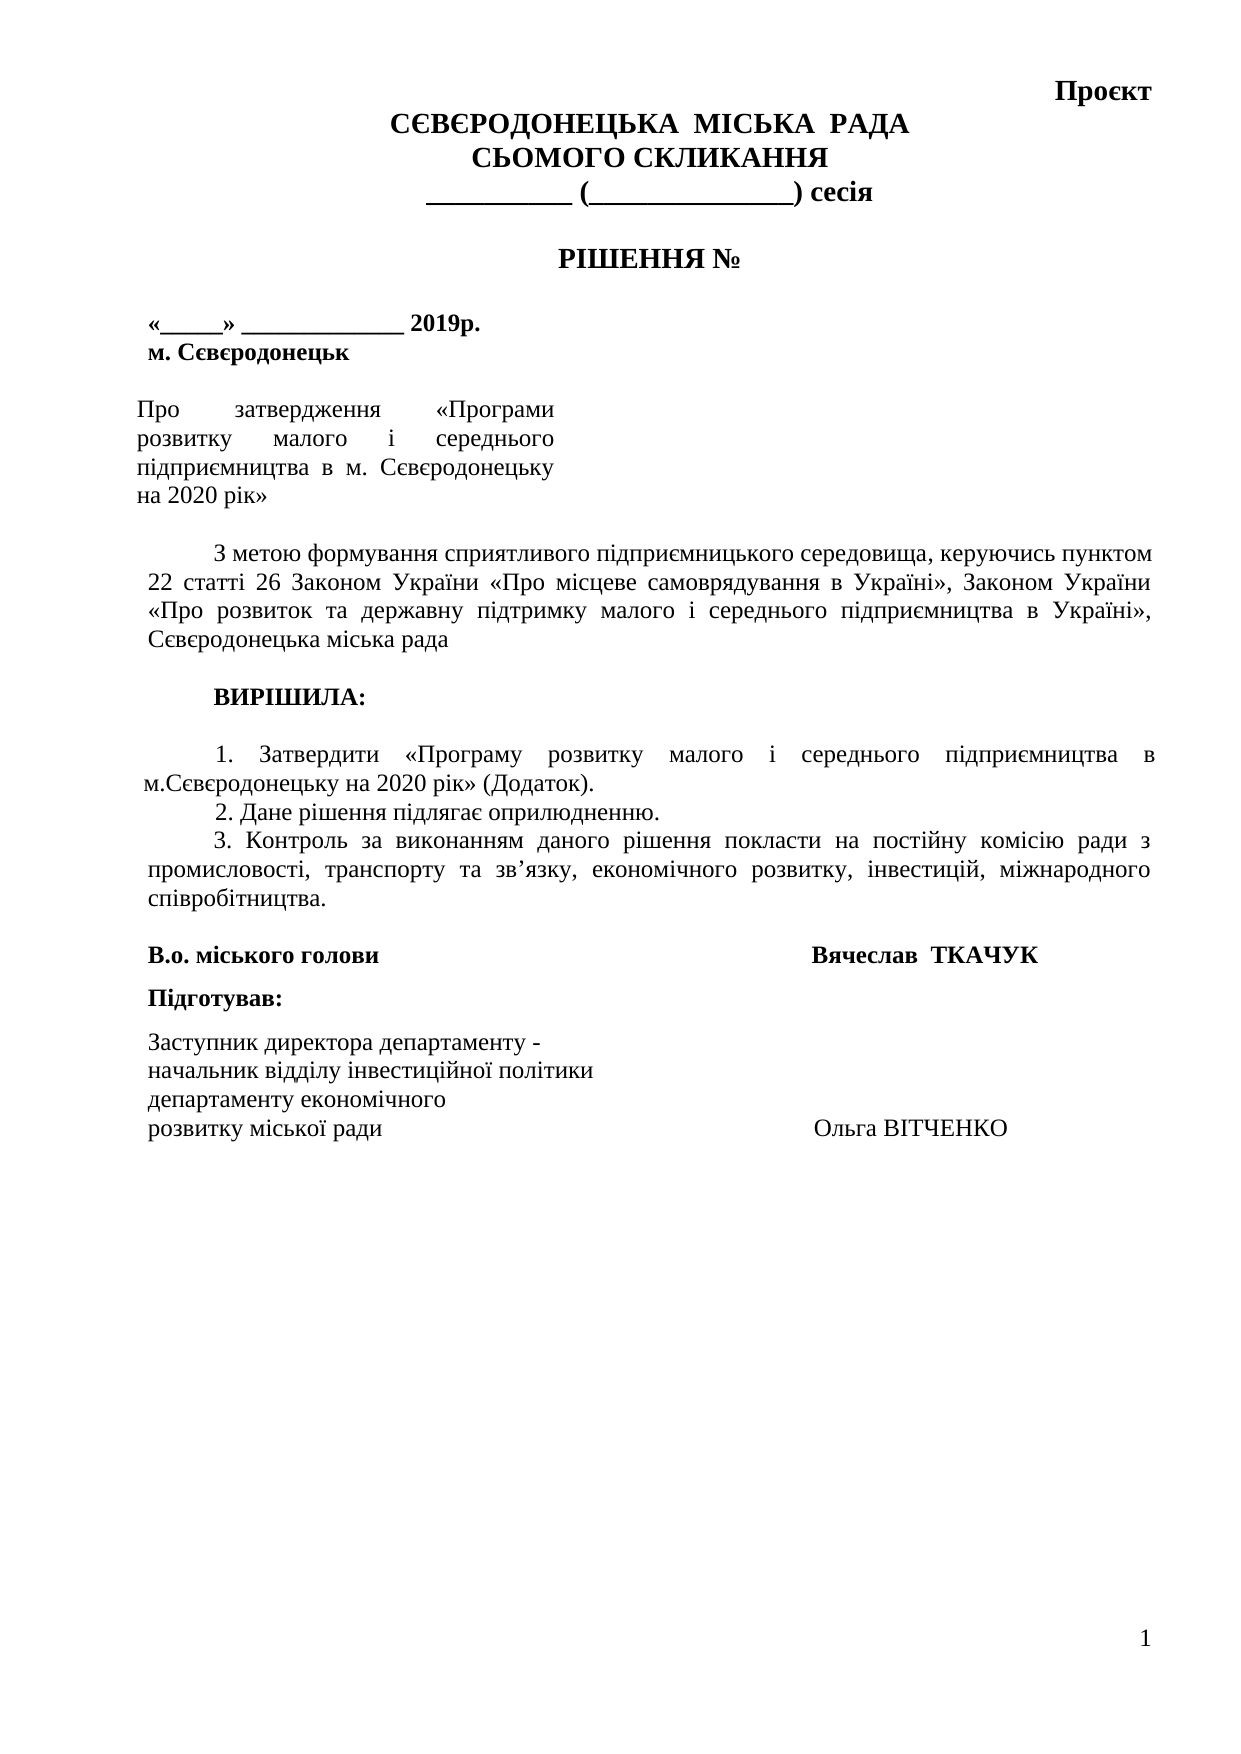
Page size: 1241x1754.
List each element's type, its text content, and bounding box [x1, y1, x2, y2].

text З метою формування сприятливого підприємницького середовища, керуючись пунктом 22 статті 26 Законом України «Про місцеве самоврядування в Україні», Законом України «Про розвиток та державну підтримку малого і середнього підприємництва в Україні», Сєвєродонецька міська рада [148, 538, 1152, 653]
text РІШЕННЯ № [148, 241, 1152, 274]
text Проєкт [148, 73, 1152, 107]
text В.о. міського голови Вячеслав ТКАЧУК [148, 940, 1152, 969]
text СЄВЄРОДОНЕЦЬКА МІСЬКА РАДА [148, 107, 1152, 140]
text СЬОМОГО СКЛИКАННЯ [148, 140, 1152, 174]
table_header Про затвердження «Програми розвитку малого і середнього підприємництва в м. Сєвєродонецьку на 2020 рік» [125, 394, 568, 509]
text 1. Затвердити «Програму розвитку малого і середнього підприємництва в м.Сєвєродонецьку на 2020 рік» (Додаток). [143, 739, 1156, 797]
text розвитку міської ради Ольга ВІТЧЕНКО [148, 1113, 1152, 1142]
text департаменту економічного [148, 1084, 1152, 1113]
text ВИРІШИЛА: [213, 682, 1152, 710]
text начальник відділу інвестиційної політики [148, 1055, 1152, 1084]
text Заступник директора департаменту - [148, 1027, 1152, 1055]
text Підготував: [148, 983, 1152, 1012]
text «_____» _____________ 2019р. [148, 308, 1152, 337]
text 2. Дане рішення підлягає оприлюдненню. [143, 797, 1152, 825]
text __________ (______________) сесія [148, 174, 1152, 207]
text 3. Контроль за виконанням даного рішення покласти на постійну комісію ради з промисловості, транспорту та зв’язку, економічного розвитку, інвестицій, міжнародного співробітництва. [148, 825, 1152, 912]
text м. Сєвєродонецьк [148, 337, 1152, 365]
